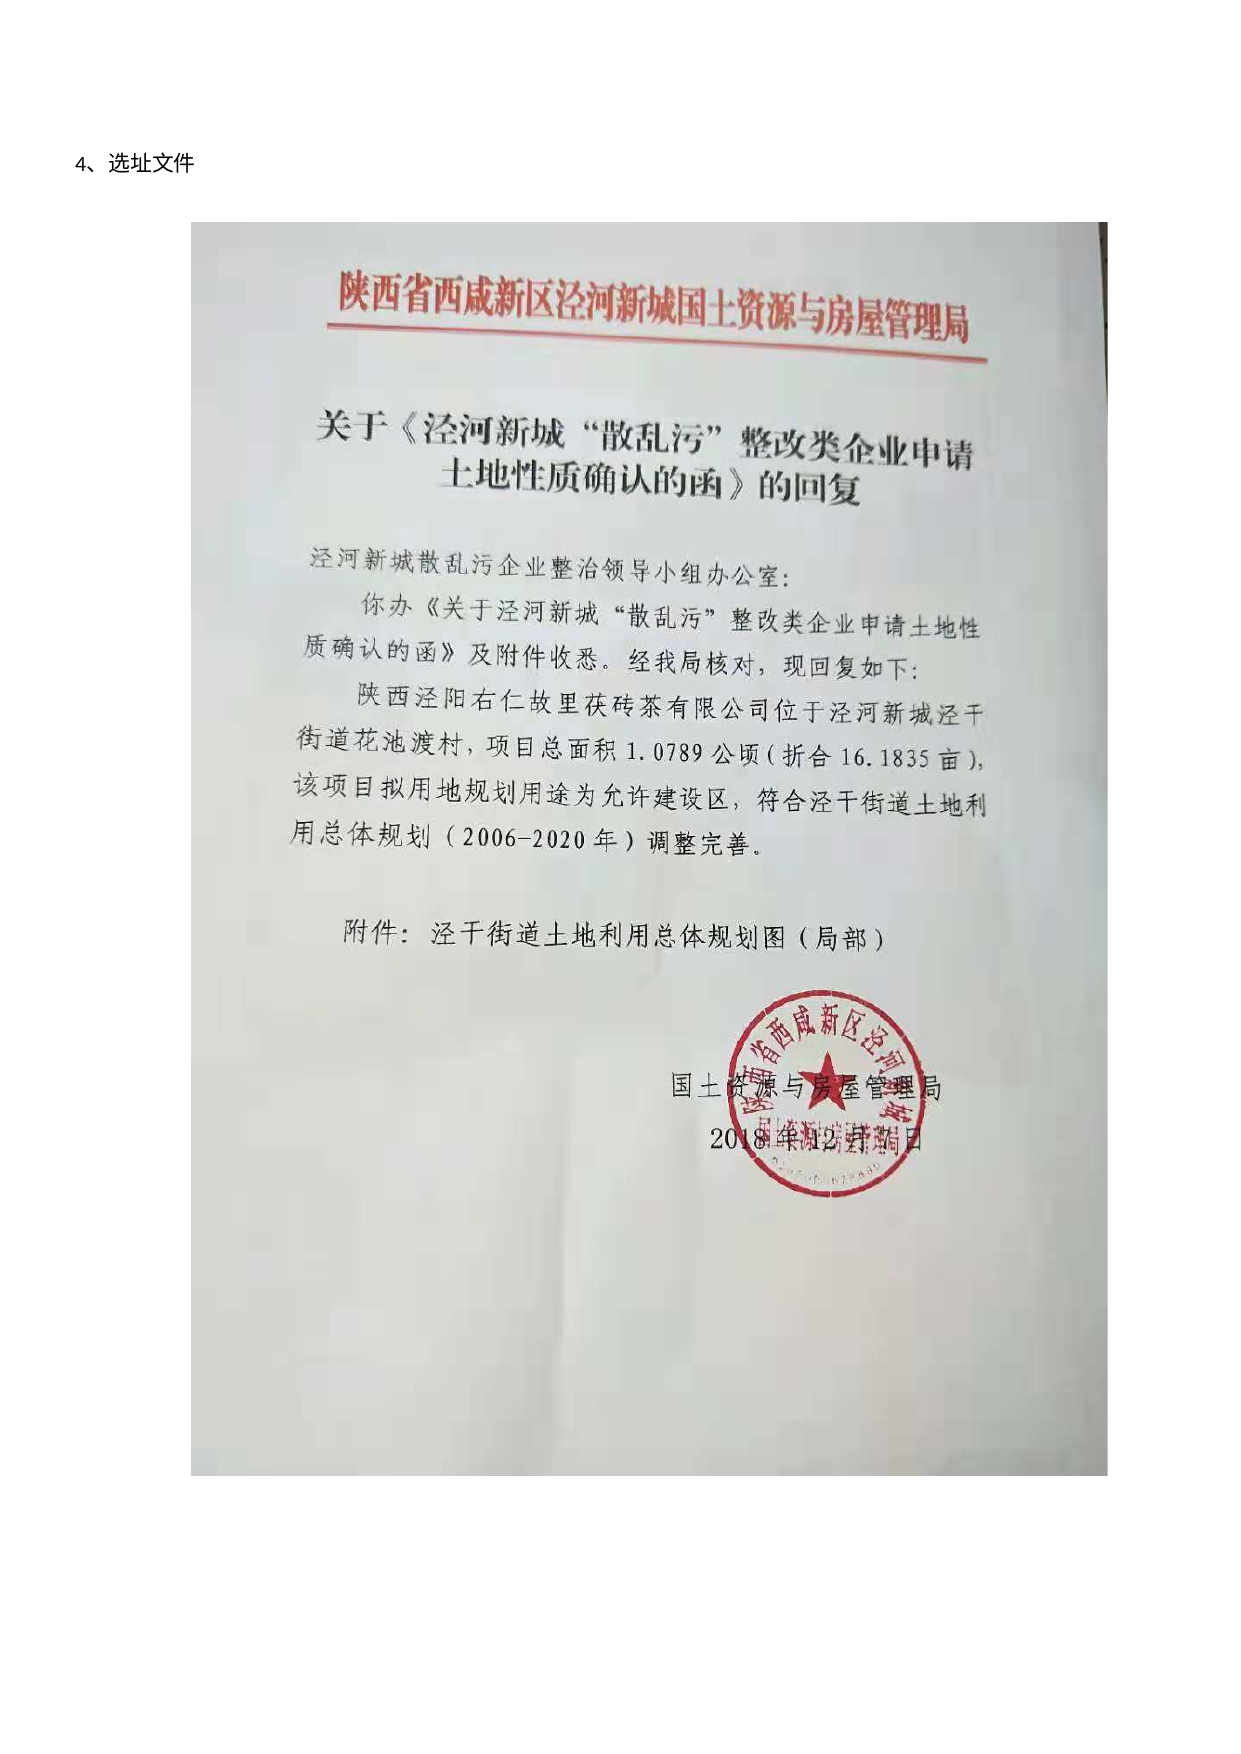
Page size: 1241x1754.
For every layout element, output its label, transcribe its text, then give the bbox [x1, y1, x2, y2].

picture [191, 222, 1108, 1476]
text 4、选址文件 [75, 146, 1165, 178]
